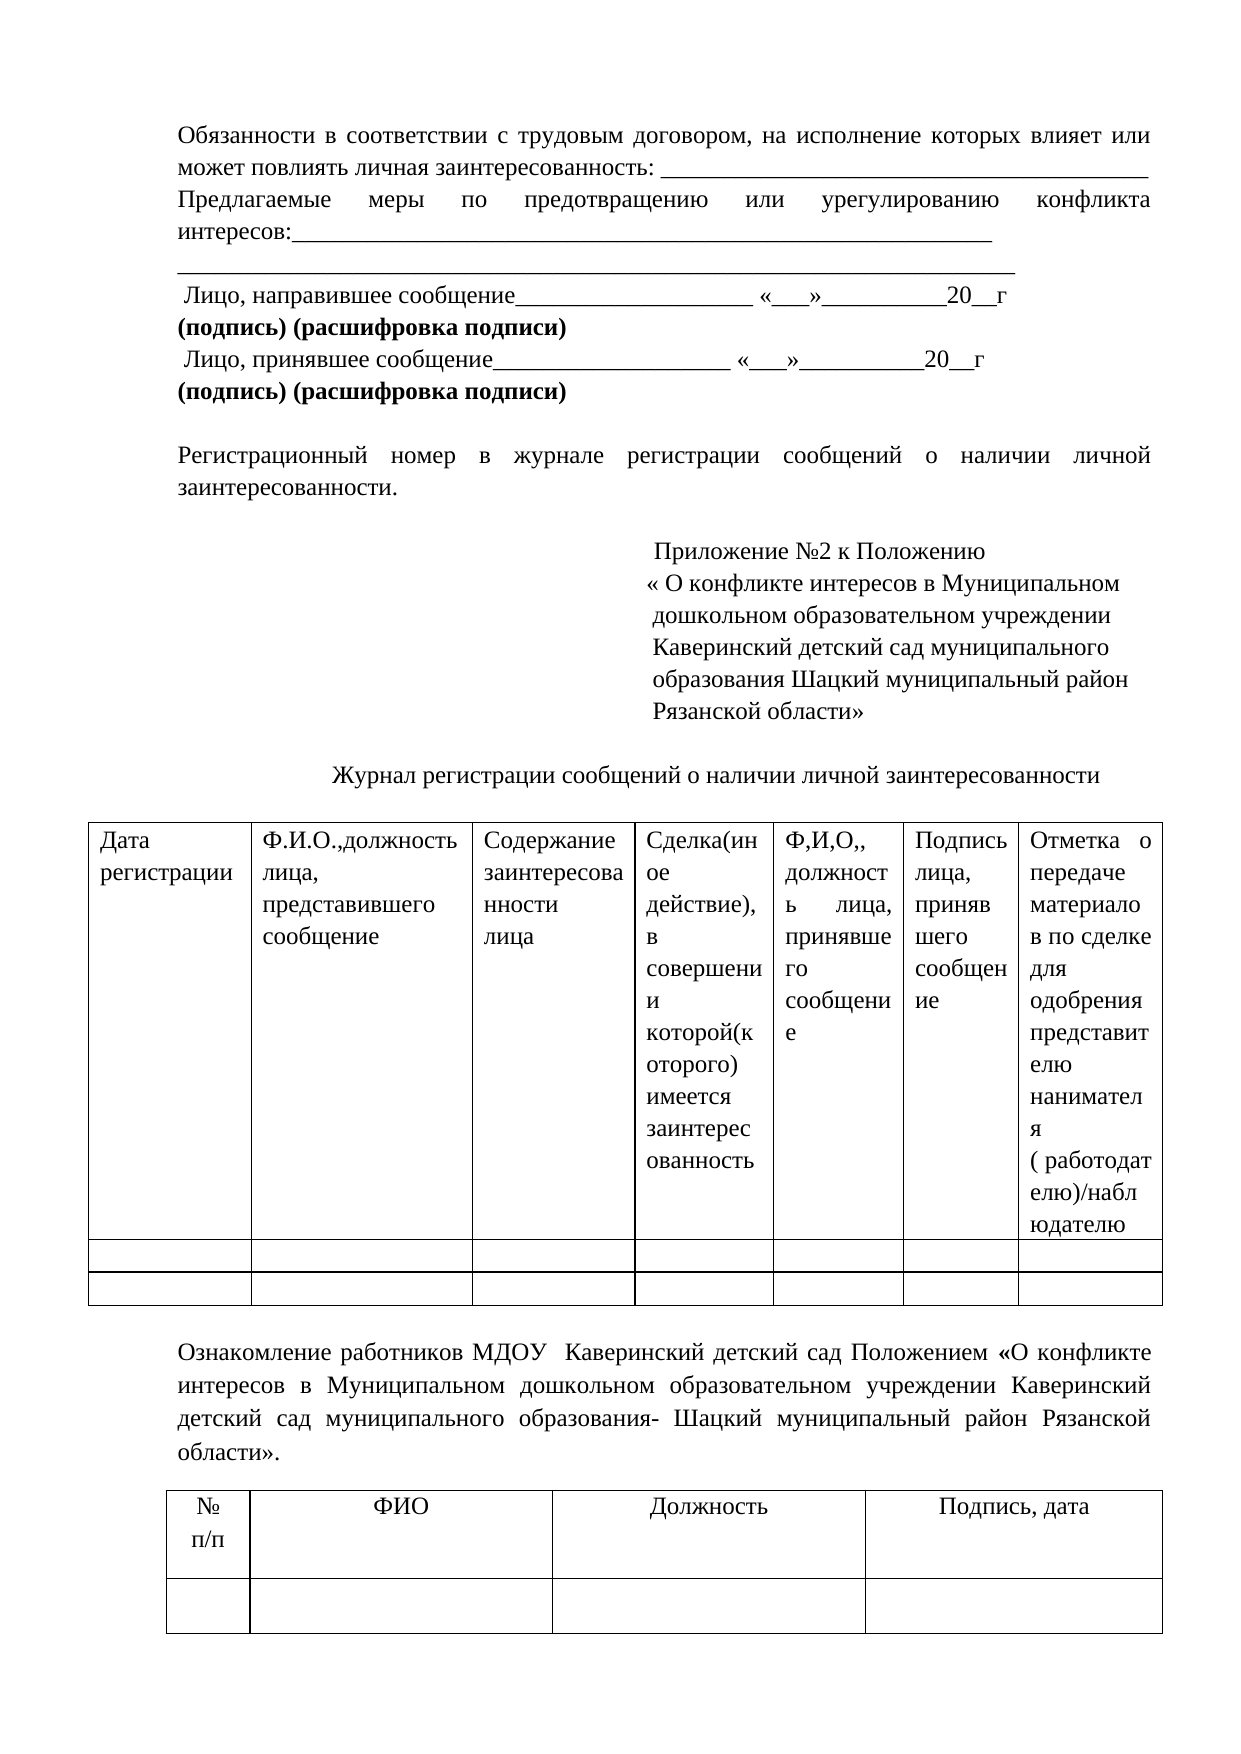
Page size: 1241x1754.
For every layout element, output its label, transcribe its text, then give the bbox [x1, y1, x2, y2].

table_cell [866, 1579, 1162, 1633]
table_cell [252, 1273, 472, 1304]
text Лицо, направившее сообщение___________________ «___»__________20__г [177, 278, 1152, 310]
table_cell [252, 1240, 472, 1271]
table_header Содержание заинтересованности лица [473, 823, 634, 1238]
table_cell [473, 1273, 634, 1304]
table_cell [167, 1579, 249, 1633]
text « О конфликте интересов в Муниципальном [177, 566, 1152, 598]
text Обязанности в соответствии с трудовым договором, на исполнение которых влияет или может повлиять личная заинтересованность: _______________________________________ [177, 118, 1152, 182]
table_cell [89, 1240, 251, 1271]
table_cell [251, 1579, 552, 1633]
table_cell [1019, 1240, 1162, 1271]
table_header № п/п [167, 1491, 249, 1578]
table_cell [636, 1273, 773, 1304]
table_header Подпись лица, принявшего сообщение [904, 823, 1018, 1238]
table_cell [89, 1273, 251, 1304]
text (подпись) (расшифровка подписи) [177, 374, 1152, 406]
text Журнал регистрации сообщений о наличии личной заинтересованности [177, 758, 1152, 790]
table_header Ф,И,О,, должность лица, принявшего сообщение [774, 823, 903, 1238]
table_cell [904, 1273, 1018, 1304]
table_cell [636, 1240, 773, 1271]
text Каверинский детский сад муниципального [177, 630, 1152, 662]
text Ознакомление работников МДОУ Каверинский детский сад Положением «О конфликте интересов в Муниципальном дошкольном образовательном учреждении Каверинский детский сад муниципального образования- Шацкий муниципальный район Рязанской области». [177, 1337, 1152, 1465]
text образования Шацкий муниципальный район [177, 662, 1152, 694]
text Регистрационный номер в журнале регистрации сообщений о наличии личной заинтересованности. [177, 438, 1152, 502]
table_header ФИО [251, 1491, 552, 1578]
text (подпись) (расшифровка подписи) [177, 310, 1152, 342]
table_cell [904, 1240, 1018, 1271]
table_header Должность [553, 1491, 865, 1578]
table_header Дата регистрации [89, 823, 251, 1238]
table_header Подпись, дата [866, 1491, 1162, 1578]
text Лицо, принявшее сообщение___________________ «___»__________20__г [177, 342, 1152, 374]
table_header Ф.И.О.,должность лица, представившего сообщение [252, 823, 472, 1238]
table_cell [774, 1273, 903, 1304]
text Приложение №2 к Положению [177, 534, 1152, 566]
text Предлагаемые меры по предотвращению или урегулированию конфликта интересов:________________________________________________________ ___________________________________________________________________ [177, 182, 1152, 278]
table_header Отметка о передаче материало в по сделке для одобрения представителю нанимателя ( работодателю)/наблюдателю [1019, 823, 1162, 1238]
text Рязанской области» [177, 694, 1152, 726]
table_cell [774, 1240, 903, 1271]
text дошкольном образовательном учреждении [177, 598, 1152, 630]
table_cell [553, 1579, 865, 1633]
table_cell [1019, 1273, 1162, 1304]
table_header Сделка(иное действие), в совершении которой(которого) имеется заинтересованность [636, 823, 773, 1238]
table_cell [473, 1240, 634, 1271]
